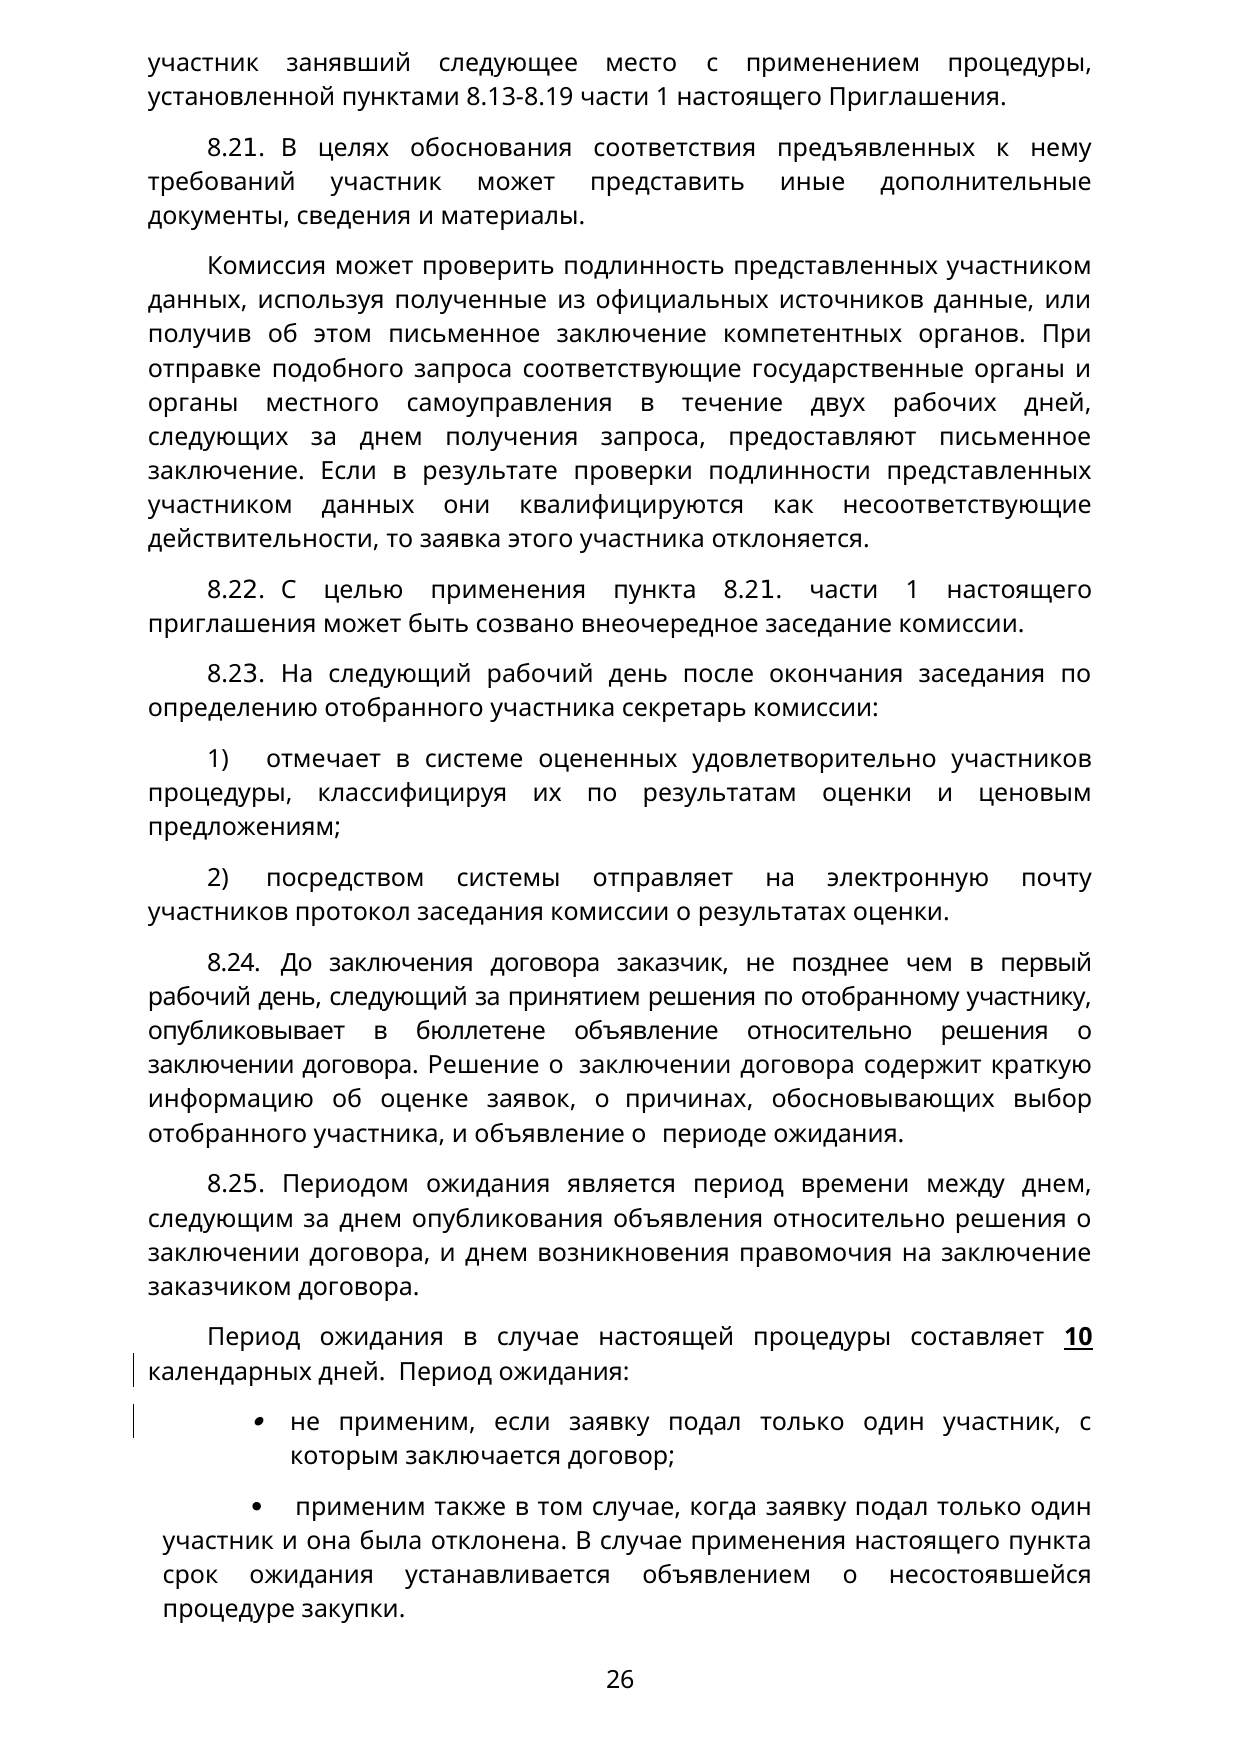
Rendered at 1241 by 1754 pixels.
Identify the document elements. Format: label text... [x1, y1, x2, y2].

list применим также в том случае, когда заявку подал только один участник и она была отклонена. В случае применения настоящего пункта срок ожидания устанавливается объявлением о несостоявшейся процедуре закупки. [162, 1489, 1092, 1625]
text 1) отмечает в системе оцененных удовлетворительно участников процедуры, классифицируя их по результатам оценки и ценовым предложениям; [148, 741, 1092, 843]
text 2) посредством системы отправляет на электронную почту участников протокол заседания комиссии о результатах оценки. [148, 860, 1092, 928]
text Период ожидания в случае настоящей процедуры составляет 10 календарных дней. Период ожидания: [148, 1319, 1092, 1387]
list не применим, если заявку подал только один участник, с которым заключается договор; [252, 1404, 1092, 1472]
text 8.23. На следующий рабочий день после окончания заседания по определению отобранного участника секретарь комиссии: [148, 656, 1092, 724]
text 8.25. Периодом ожидания является период времени между днем, следующим за днем опубликования объявления относительно решения о заключении договора, и днем возникновения правомочия на заключение заказчиком договора. [148, 1166, 1092, 1302]
text 8.22. С целью применения пункта 8.21. части 1 настоящего приглашения может быть созвано внеочередное заседание комиссии. [148, 571, 1092, 639]
text 8.21. В целях обоснования соответствия предъявленных к нему требований участник может представить иные дополнительные документы, сведения и материалы. [148, 129, 1092, 231]
text 8.24. До заключения договора заказчик, не позднее чем в первый рабочий день, следующий за принятием решения по отобранному участнику, опубликовывает в бюллетене объявление относительно решения о заключении договора. Решение о заключении договора содержит краткую информацию об оценке заявок, о причинах, обосновывающих выбор отобранного участника, и объявление о периоде ожидания. [148, 944, 1092, 1149]
text Комиссия может проверить подлинность представленных участником данных, используя полученные из официальных источников данные, или получив об этом письменное заключение компетентных органов. При отправке подобного запроса соответствующие государственные органы и органы местного самоуправления в течение двух рабочих дней, следующих за днем получения запроса, предоставляют письменное заключение. Если в результате проверки подлинности представленных участником данных они квалифицируются как несоответствующие действительности, то заявка этого участника отклоняется. [148, 248, 1092, 554]
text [148, 44, 1092, 112]
